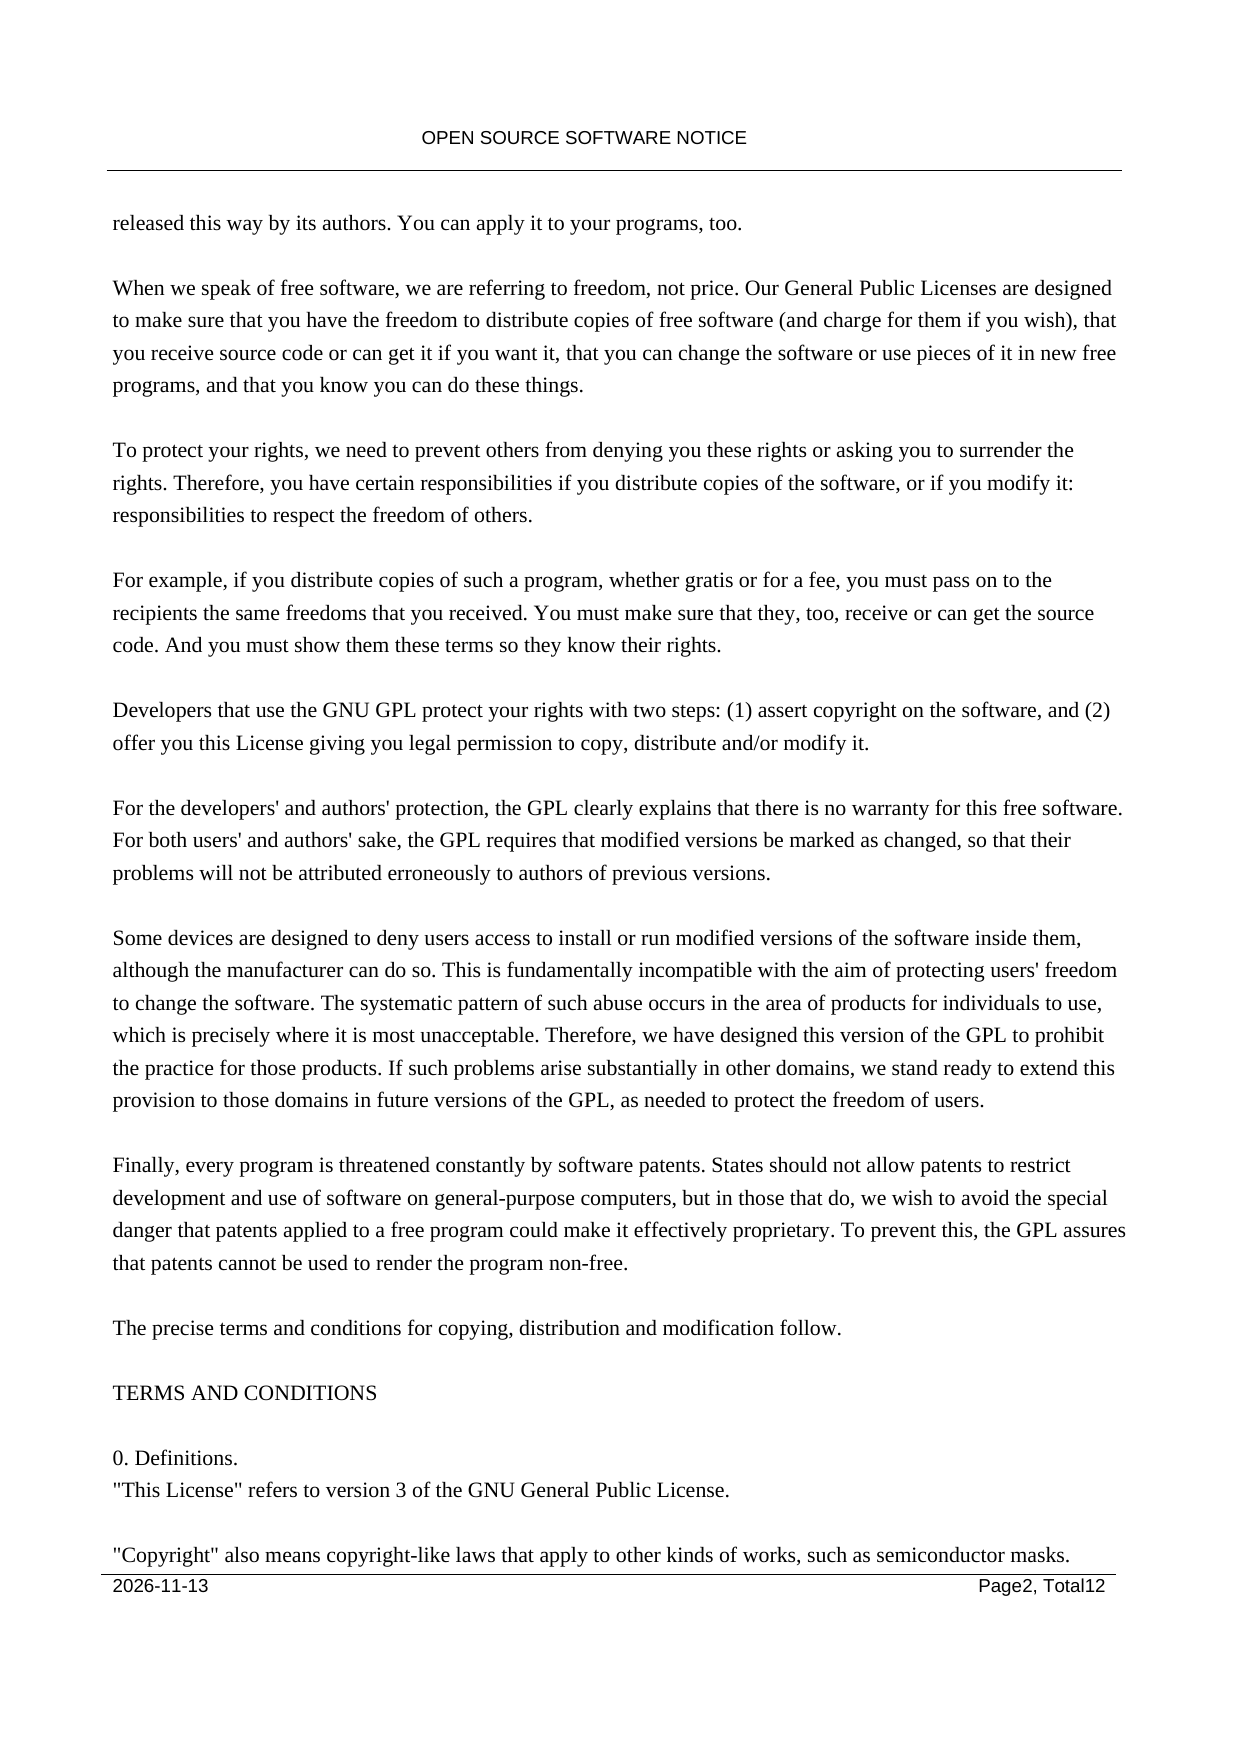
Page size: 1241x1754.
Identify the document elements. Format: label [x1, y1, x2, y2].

text [112, 206, 1128, 1571]
